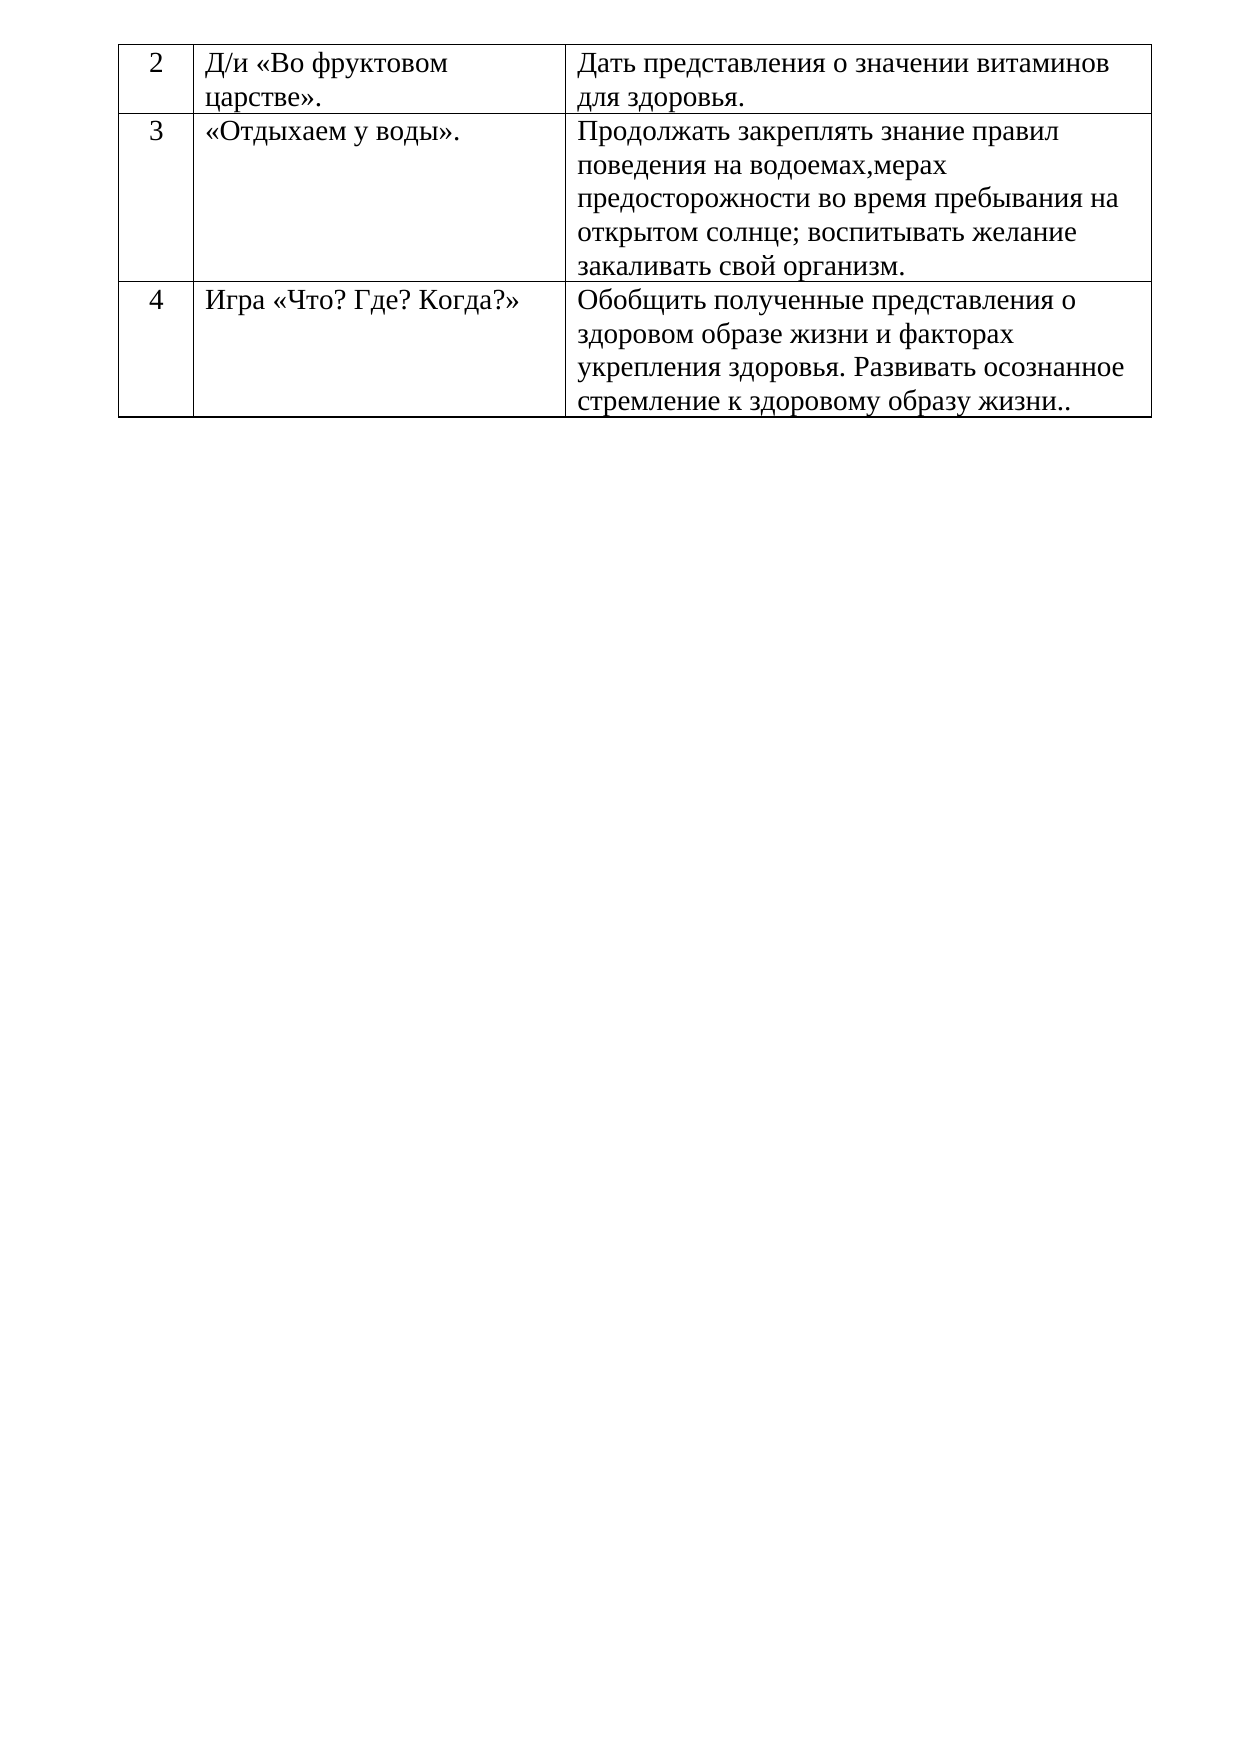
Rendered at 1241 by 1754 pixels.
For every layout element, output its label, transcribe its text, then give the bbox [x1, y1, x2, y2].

table_cell Игра «Что? Где? Когда?» [194, 282, 565, 416]
table_cell Дать представления о значении витаминов для здоровья. [566, 45, 1151, 112]
table_cell Д/и «Во фруктовом царстве». [194, 45, 565, 112]
table_cell 3 [119, 114, 193, 281]
table_cell Продолжать закреплять знание правил поведения на водоемах,мерах предосторожности во время пребывания на открытом солнце; воспитывать желание закаливать свой организм. [566, 114, 1151, 281]
table_cell Обобщить полученные представления о здоровом образе жизни и факторах укрепления здоровья. Развивать осознанное стремление к здоровому образу жизни.. [566, 282, 1151, 416]
table_cell 4 [119, 282, 193, 416]
table_cell «Отдыхаем у воды». [194, 114, 565, 281]
table_cell 2 [119, 45, 193, 112]
